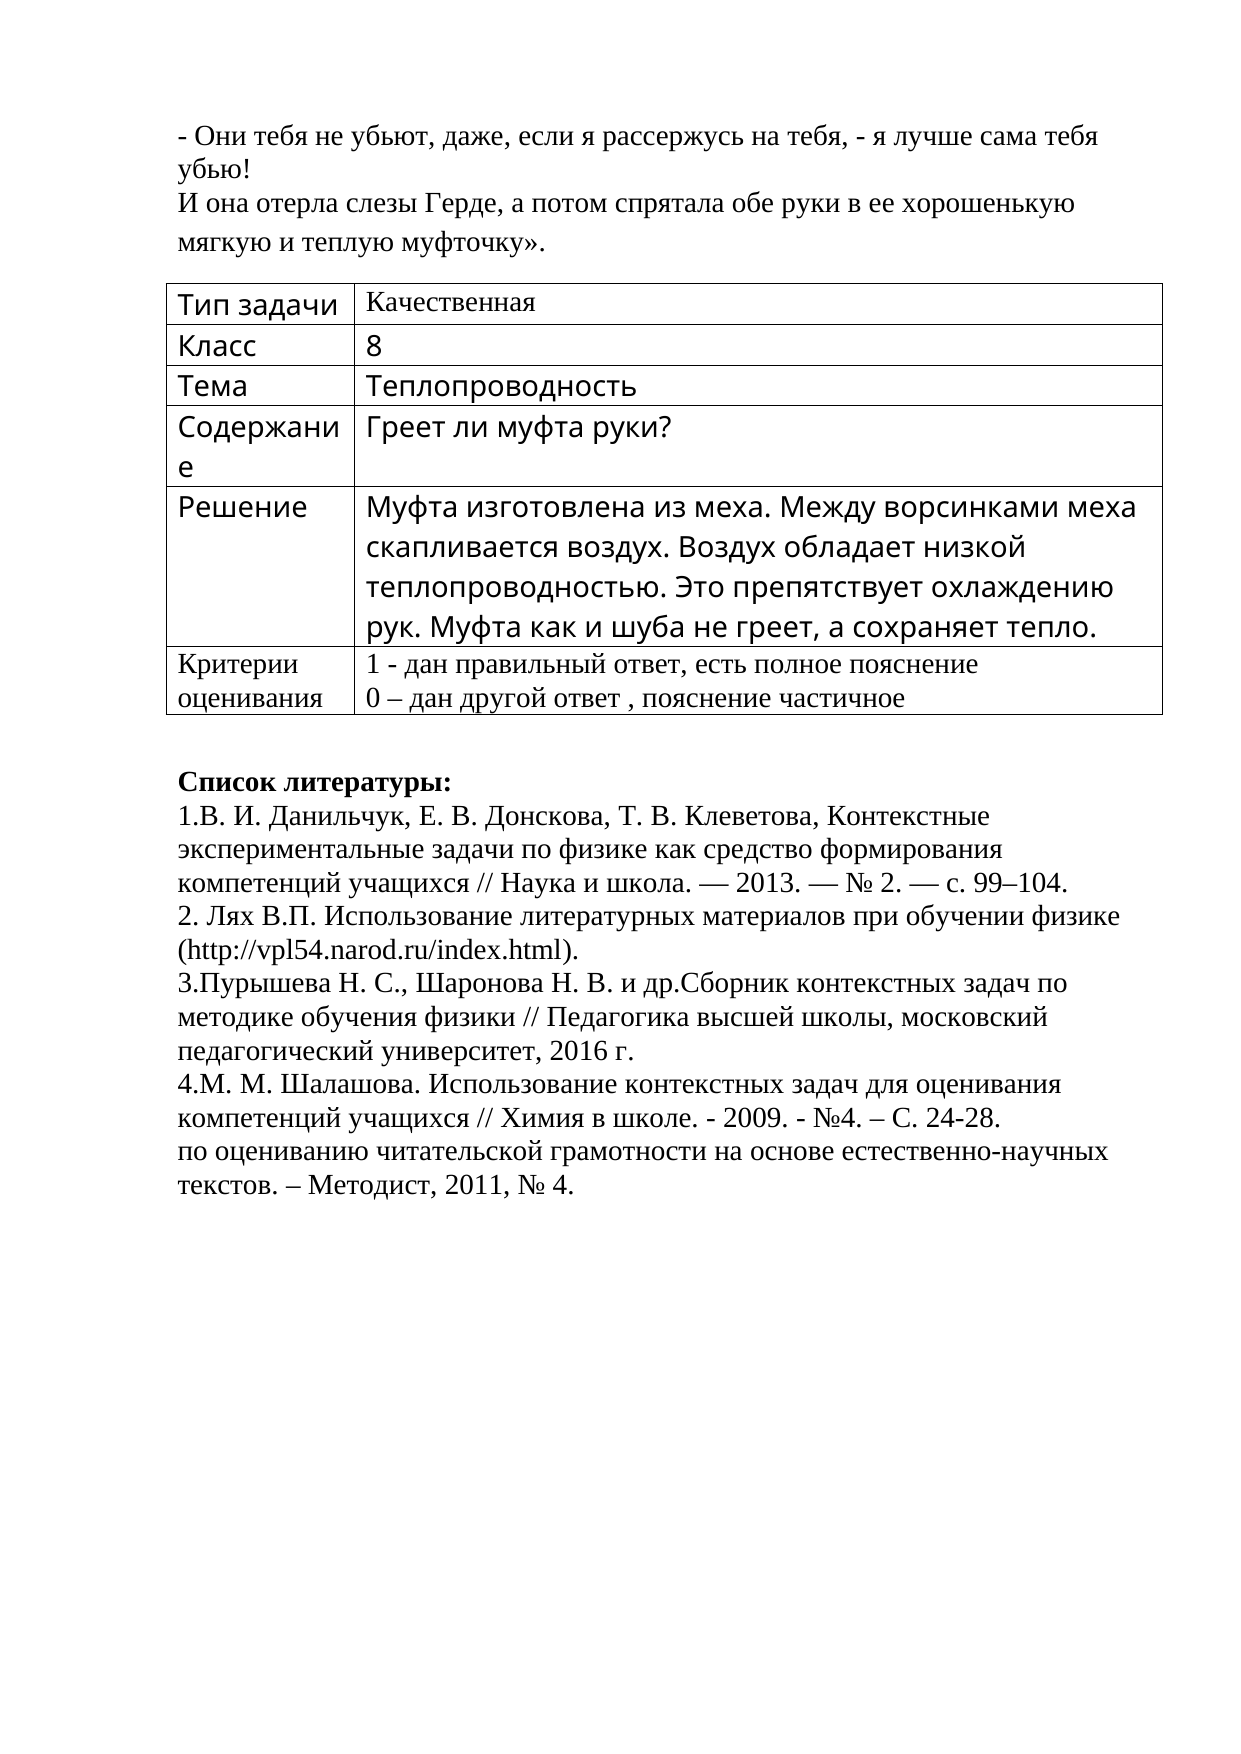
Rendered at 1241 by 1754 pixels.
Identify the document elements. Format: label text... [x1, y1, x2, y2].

table_cell Греет ли муфта руки? [355, 406, 1162, 486]
text - Они тебя не убьют, даже, если я рассержусь на тебя, - я лучше сама тебя убью! [177, 118, 1152, 185]
table_cell Теплопроводность [355, 366, 1162, 405]
table_cell 8 [355, 325, 1162, 364]
table_cell Муфта изготовлена из меха. Между ворсинками меха скапливается воздух. Воздух обладает низкой теплопроводностью. Это препятствует охлаждению рук. Муфта как и шуба не греет, а сохраняет тепло. [355, 487, 1162, 646]
text И она отерла слезы Герде, а потом спрятала обе руки в ее хорошенькую мягкую и теплую муфточку». [177, 185, 1152, 257]
table_cell 1 - дан правильный ответ, есть полное пояснение 0 – дан другой ответ , пояснение частичное [355, 647, 1162, 714]
table_cell Решение [167, 487, 354, 646]
table_cell Содержание [167, 406, 354, 486]
table_cell Критерии оценивания [167, 647, 354, 714]
text 1.В. И. Данильчук, Е. В. Донскова, Т. В. Клеветова, Контекстные экспериментальные задачи по физике как средство формирования компетенций учащихся // Наука и школа. — 2013. — № 2. — с. 99–104. [177, 798, 1152, 898]
table_cell Тема [167, 366, 354, 405]
table_header Тип задачи [167, 284, 354, 324]
table_cell Класс [167, 325, 354, 364]
text 3.Пурышева Н. С., Шаронова Н. В. и др.Сборник контекстных задач по методике обучения физики // Педагогика высшей школы, московский педагогический университет, 2016 г. 4.М. М. Шалашова. Использование контекстных задач для оценивания компетенций учащихся // Химия в школе. - 2009. - №4. – С. 24-28. по оцениванию читательской грамотности на основе естественно-научных текстов. – Методист, 2011, № 4. [177, 966, 1152, 1200]
table_header Качественная [355, 284, 1162, 324]
text 2. Лях В.П. Использование литературных материалов при обучении физике (http://vpl54.narod.ru/index.html). [177, 898, 1152, 966]
text Список литературы: [177, 764, 1152, 798]
